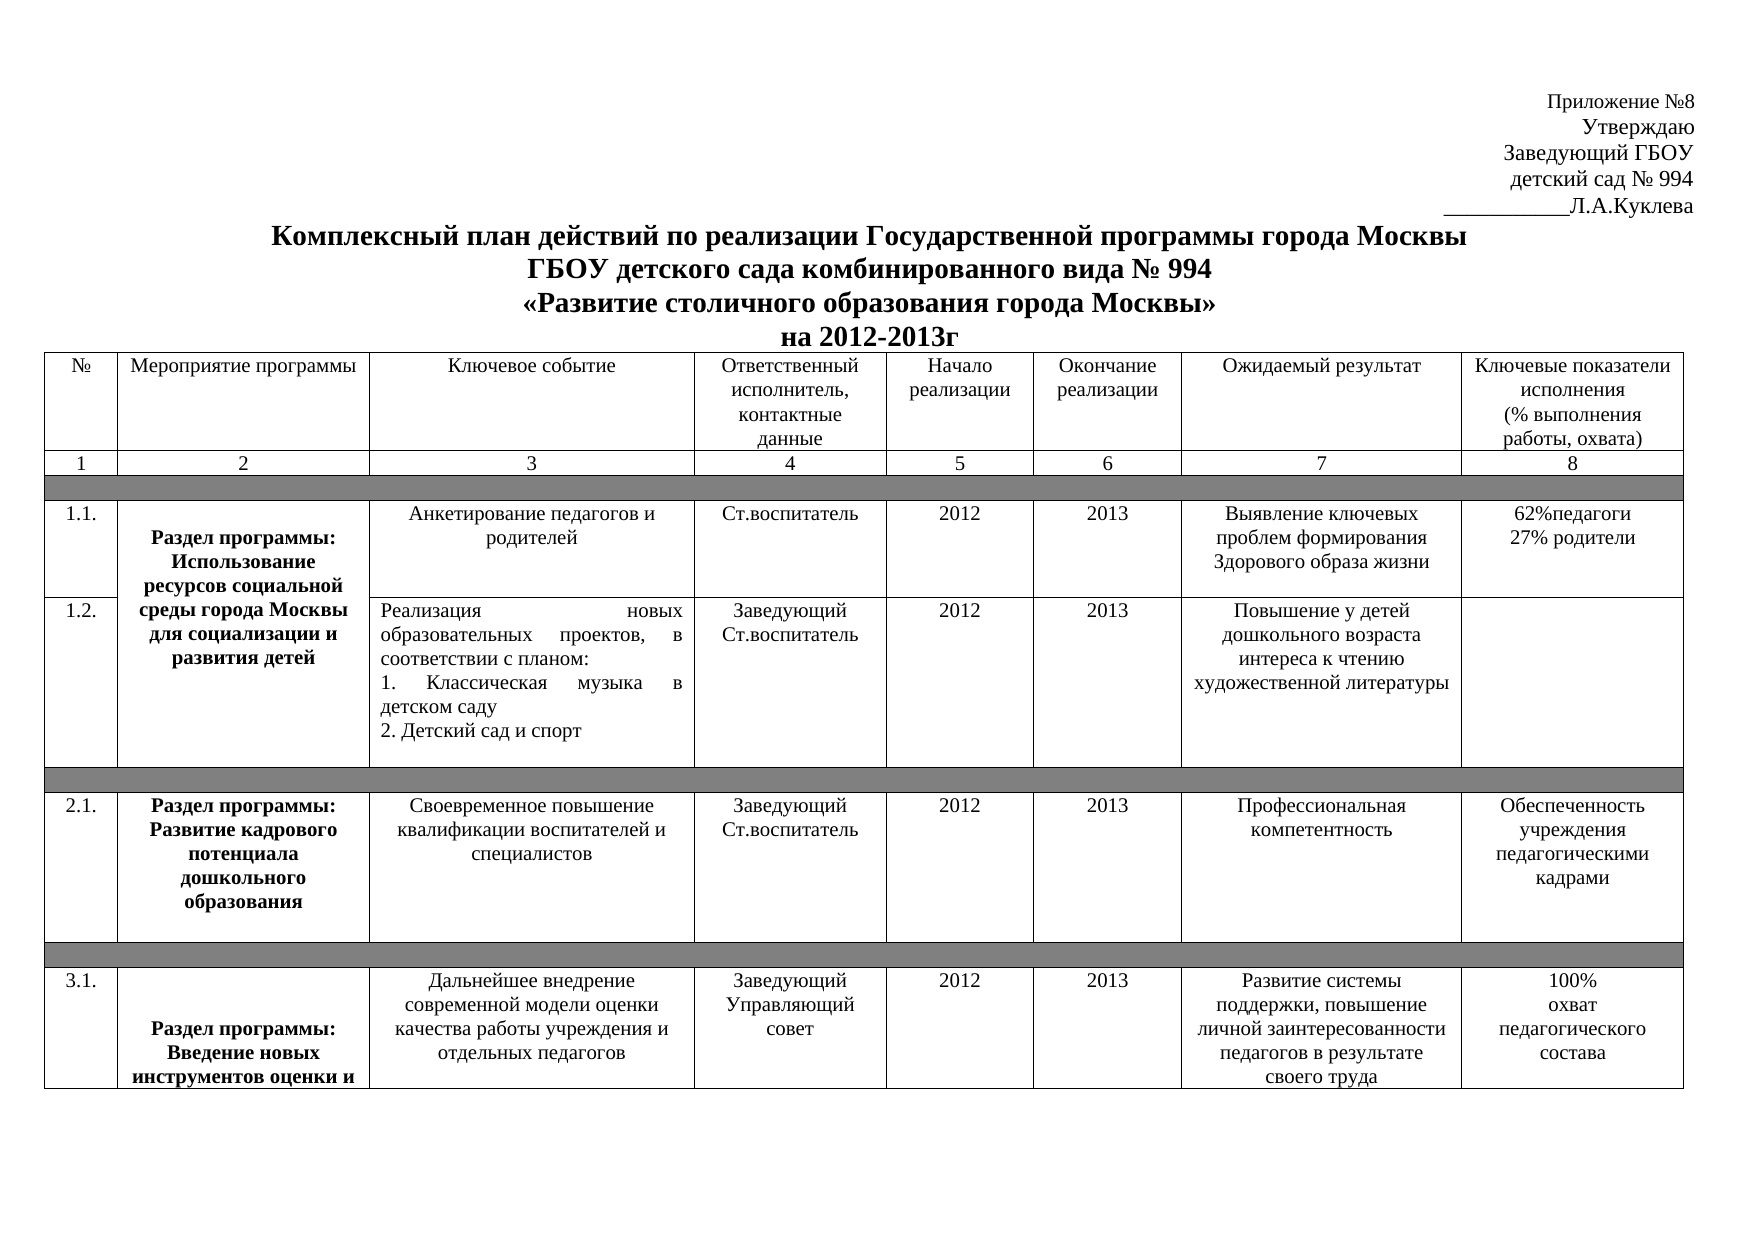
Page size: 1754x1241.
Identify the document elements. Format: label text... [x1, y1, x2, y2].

table_header № [45, 353, 117, 449]
table_cell Обеспеченность учреждения педагогическими кадрами [1462, 793, 1683, 942]
table_cell Развитие системы поддержки, повышение личной заинтересованности педагогов в результате своего труда [1182, 968, 1461, 1088]
table_cell 6 [1034, 451, 1181, 475]
text Комплексный план действий по реализации Государственной программы города Москвы [44, 218, 1695, 252]
table_header Ожидаемый результат [1182, 353, 1461, 449]
table_cell [45, 943, 1683, 967]
table_cell 2013 [1034, 968, 1181, 1088]
table_cell 2 [118, 451, 369, 475]
table_cell 1 [45, 451, 117, 475]
table_cell Раздел программы: Развитие кадрового потенциала дошкольного образования [118, 793, 369, 942]
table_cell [118, 968, 369, 1088]
table_cell 1.1. [45, 501, 117, 597]
table_cell Заведующий Ст.воспитатель [695, 598, 886, 767]
table_cell 62%педагоги 27% родители [1462, 501, 1683, 597]
table_cell 7 [1182, 451, 1461, 475]
table_cell Дальнейшее внедрение современной модели оценки качества работы учреждения и отдельных педагогов [370, 968, 694, 1088]
table_header Ключевые показатели исполнения (% выполнения работы, охвата) [1462, 353, 1683, 449]
table_header Ключевое событие [370, 353, 694, 449]
table_cell 2.1. [45, 793, 117, 942]
table_cell Повышение у детей дошкольного возраста интереса к чтению художественной литературы [1182, 598, 1461, 767]
table_cell [1462, 598, 1683, 767]
table_cell 3.1. [45, 968, 117, 1088]
table_cell [45, 476, 1683, 500]
table_cell Анкетирование педагогов и родителей [370, 501, 694, 597]
table_cell 2013 [1034, 501, 1181, 597]
table_cell 100% охват педагогического состава [1462, 968, 1683, 1088]
table_cell 2012 [887, 598, 1033, 767]
table_cell 1.2. [45, 598, 117, 767]
text Заведующий ГБОУ [44, 139, 1695, 165]
text детский сад № 994 [44, 165, 1695, 192]
table_cell Раздел программы: Использование ресурсов социальной среды города Москвы для социализации и развития детей [118, 501, 369, 767]
text Утверждаю [44, 113, 1695, 139]
text на 2012-2013г [44, 319, 1695, 352]
table_cell 2012 [887, 968, 1033, 1088]
text «Развитие столичного образования города Москвы» [44, 285, 1695, 319]
table_header Начало реализации [887, 353, 1033, 449]
table_cell 8 [1462, 451, 1683, 475]
table_cell Профессиональная компетентность [1182, 793, 1461, 942]
text ГБОУ детского сада комбинированного вида № 994 [44, 252, 1695, 285]
table_cell 2013 [1034, 793, 1181, 942]
table_cell Выявление ключевых проблем формирования Здорового образа жизни [1182, 501, 1461, 597]
table_cell 4 [695, 451, 886, 475]
table_cell 2012 [887, 793, 1033, 942]
table_cell Заведующий Управляющий совет [695, 968, 886, 1088]
table_cell 2012 [887, 501, 1033, 597]
table_cell 5 [887, 451, 1033, 475]
table_header Ответственный исполнитель, контактные данные [695, 353, 886, 449]
table_cell 2013 [1034, 598, 1181, 767]
table_cell Ст.воспитатель [695, 501, 886, 597]
table_header Окончание реализации [1034, 353, 1181, 449]
text ___________Л.А.Куклева [44, 192, 1695, 218]
table_cell Своевременное повышение квалификации воспитателей и специалистов [370, 793, 694, 942]
text Приложение №8 [44, 89, 1695, 113]
table_cell 3 [370, 451, 694, 475]
table_cell [45, 768, 1683, 792]
table_cell Заведующий Ст.воспитатель [695, 793, 886, 942]
table_header Мероприятие программы [118, 353, 369, 449]
table_cell Реализация новых образовательных проектов, в соответствии с планом: 1. Классическая музыка в детском саду 2. Детский сад и спорт [370, 598, 694, 767]
